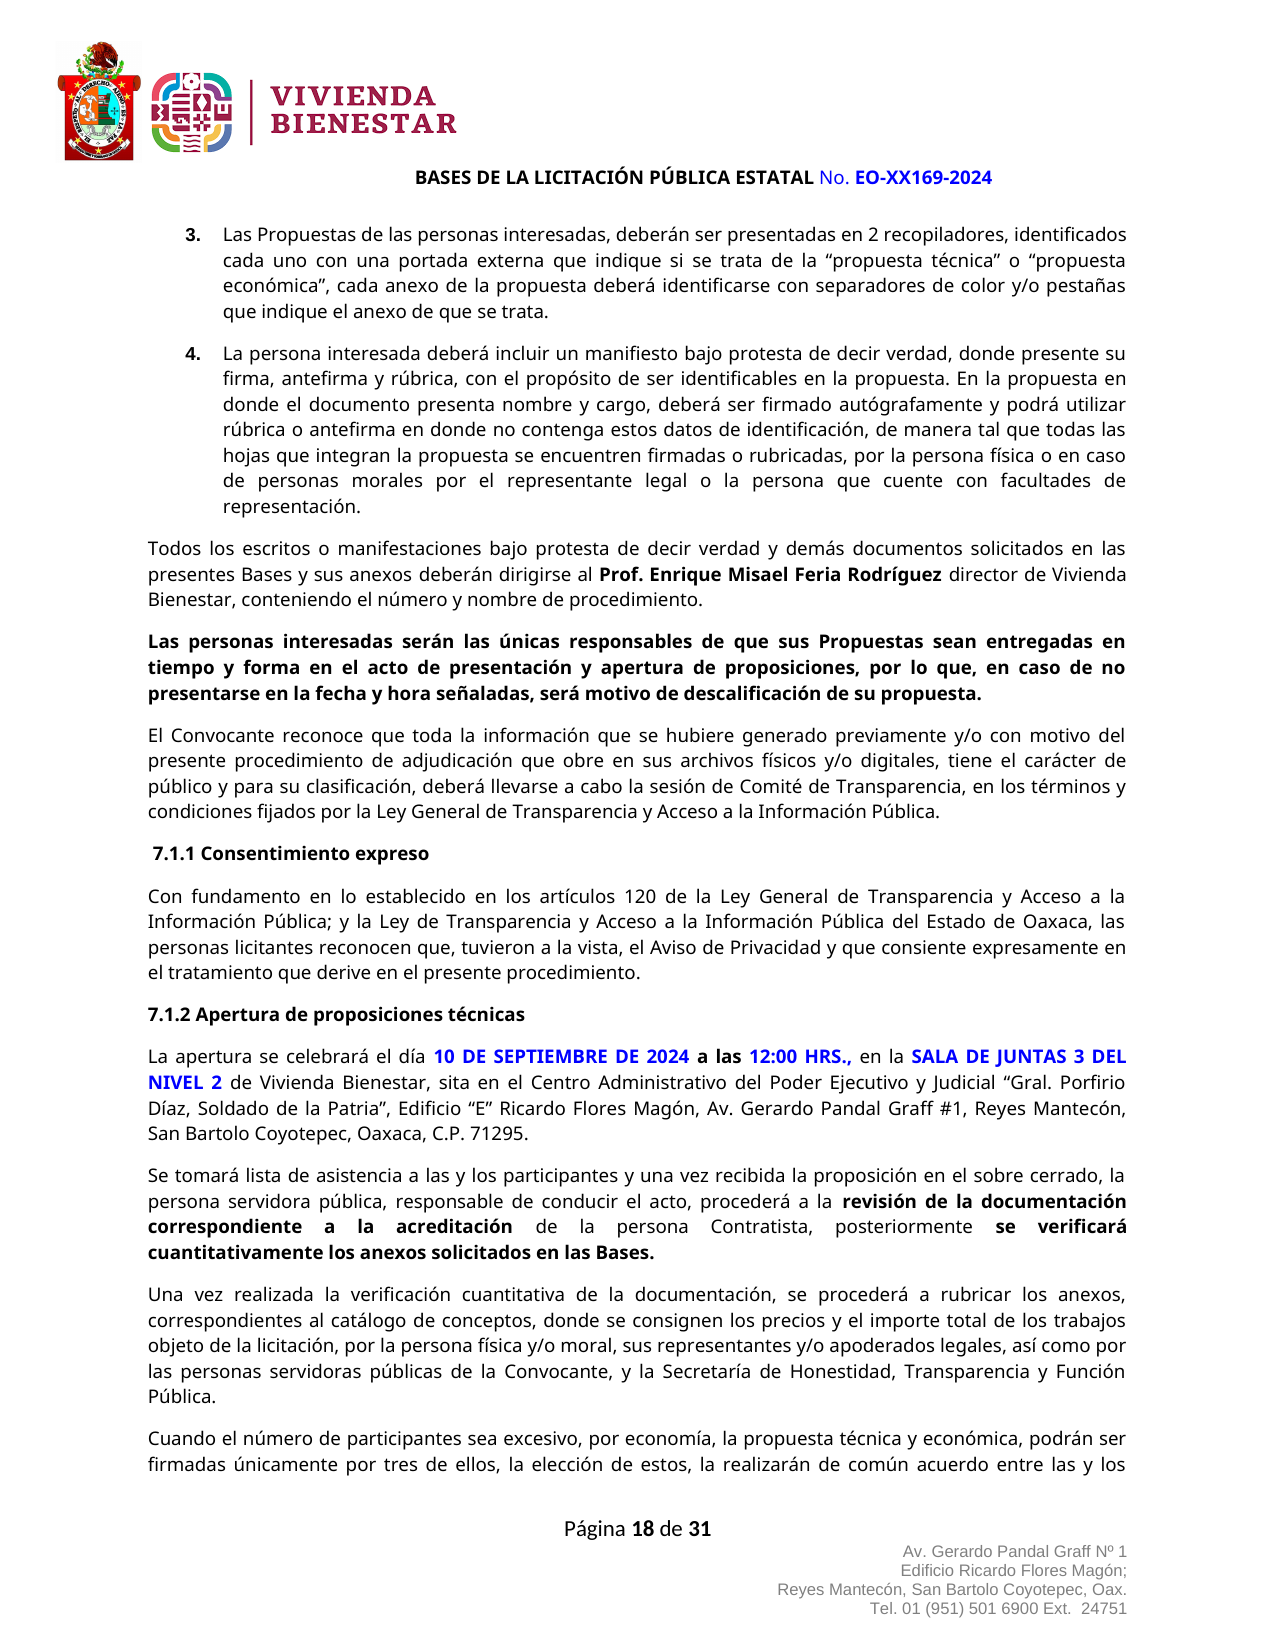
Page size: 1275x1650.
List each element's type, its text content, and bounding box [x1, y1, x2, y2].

picture [55, 41, 143, 163]
text El Convocante reconoce que toda la información que se hubiere generado previamente y/o con motivo del presente procedimiento de adjudicación que obre en sus archivos físicos y/o digitales, tiene el carácter de público y para su clasificación, deberá llevarse a cabo la sesión de Comité de Transparencia, en los términos y condiciones fijados por la Ley General de Transparencia y Acceso a la Información Pública. [148, 722, 1127, 824]
list La persona interesada deberá incluir un manifiesto bajo protesta de decir verdad, donde presente su firma, antefirma y rúbrica, con el propósito de ser identificables en la propuesta. En la propuesta en donde el documento presenta nombre y cargo, deberá ser firmado autógrafamente y podrá utilizar rúbrica o antefirma en donde no contenga estos datos de identificación, de manera tal que todas las hojas que integran la propuesta se encuentren firmadas o rubricadas, por la persona física o en caso de personas morales por el representante legal o la persona que cuente con facultades de representación. [185, 340, 1127, 519]
text Se tomará lista de asistencia a las y los participantes y una vez recibida la proposición en el sobre cerrado, la persona servidora pública, responsable de conducir el acto, procederá a la revisión de la documentación correspondiente a la acreditación de la persona Contratista, posteriormente se verificará cuantitativamente los anexos solicitados en las Bases. [148, 1163, 1127, 1265]
picture [147, 64, 473, 161]
text 7.1.2 Apertura de proposiciones técnicas [148, 1002, 1127, 1027]
text La apertura se celebrará el día 10 DE SEPTIEMBRE DE 2024 a las 12:00 HRS., en la SALA DE JUNTAS 3 DEL NIVEL 2 de Vivienda Bienestar, sita en el Centro Administrativo del Poder Ejecutivo y Judicial “Gral. Porfirio Díaz, Soldado de la Patria”, Edificio “E” Ricardo Flores Magón, Av. Gerardo Pandal Graff #1, Reyes Mantecón, San Bartolo Coyotepec, Oaxaca, C.P. 71295. [148, 1044, 1127, 1146]
text Con fundamento en lo establecido en los artículos 120 de la Ley General de Transparencia y Acceso a la Información Pública; y la Ley de Transparencia y Acceso a la Información Pública del Estado de Oaxaca, las personas licitantes reconocen que, tuvieron a la vista, el Aviso de Privacidad y que consiente expresamente en el tratamiento que derive en el presente procedimiento. [148, 883, 1127, 985]
text 7.1.1 Consentimiento expreso [148, 841, 1127, 866]
list Las Propuestas de las personas interesadas, deberán ser presentadas en 2 recopiladores, identificados cada uno con una portada externa que indique si se trata de la “propuesta técnica” o “propuesta económica”, cada anexo de la propuesta deberá identificarse con separadores de color y/o pestañas que indique el anexo de que se trata. [185, 221, 1127, 323]
text Las personas interesadas serán las únicas responsables de que sus Propuestas sean entregadas en tiempo y forma en el acto de presentación y apertura de proposiciones, por lo que, en caso de no presentarse en la fecha y hora señaladas, será motivo de descalificación de su propuesta. [148, 629, 1127, 705]
text Todos los escritos o manifestaciones bajo protesta de decir verdad y demás documentos solicitados en las presentes Bases y sus anexos deberán dirigirse al Prof. Enrique Misael Feria Rodríguez director de Vivienda Bienestar, conteniendo el número y nombre de procedimiento. [148, 536, 1127, 612]
text Una vez realizada la verificación cuantitativa de la documentación, se procederá a rubricar los anexos, correspondientes al catálogo de conceptos, donde se consignen los precios y el importe total de los trabajos objeto de la licitación, por la persona física y/o moral, sus representantes y/o apoderados legales, así como por las personas servidoras públicas de la Convocante, y la Secretaría de Honestidad, Transparencia y Función Pública. [148, 1281, 1127, 1409]
